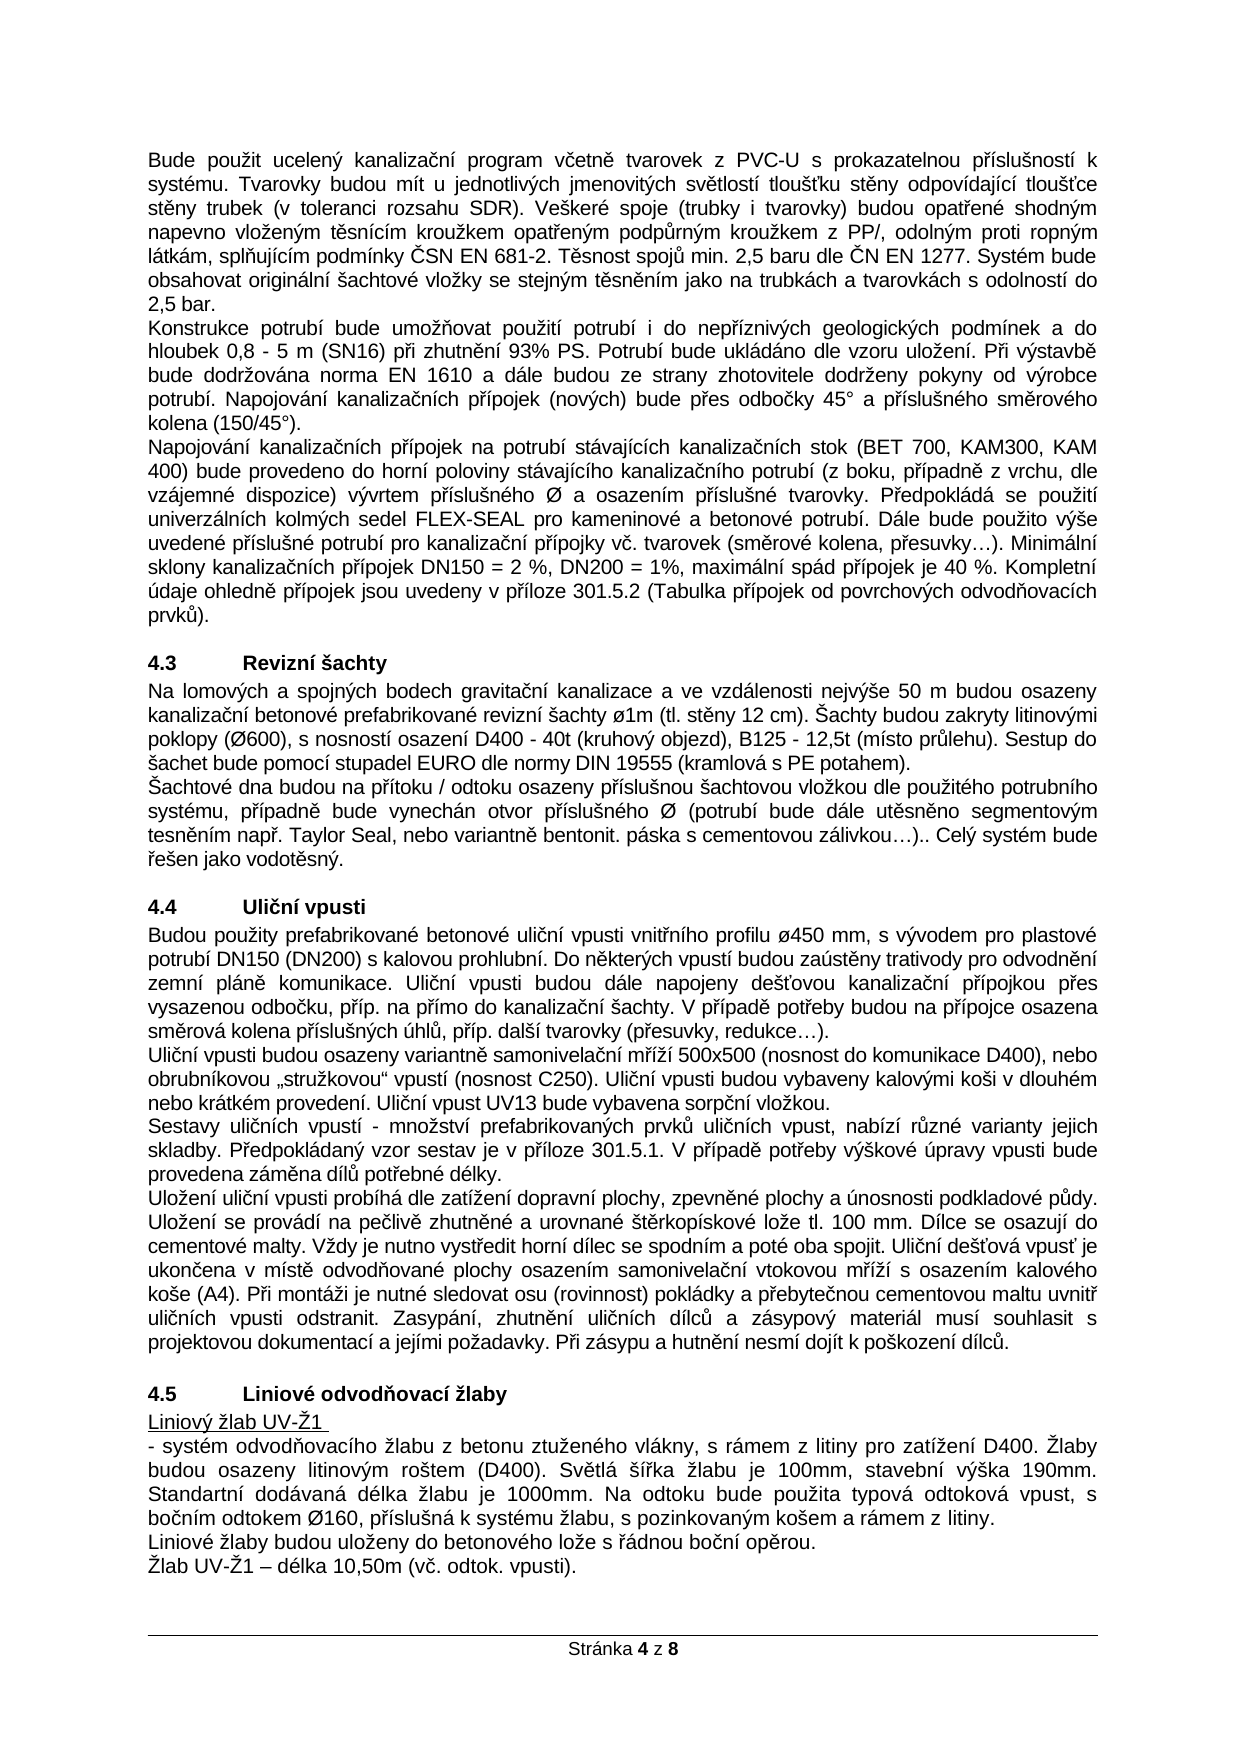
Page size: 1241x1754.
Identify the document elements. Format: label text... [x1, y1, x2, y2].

text Liniové žlaby budou uloženy do betonového lože s řádnou boční opěrou. [148, 1530, 1098, 1554]
text Uložení uliční vpusti probíhá dle zatížení dopravní plochy, zpevněné plochy a únosnosti podkladové půdy. Uložení se provádí na pečlivě zhutněné a urovnané štěrkopískové lože tl. 100 mm. Dílce se osazují do cementové malty. Vždy je nutno vystředit horní dílec se spodním a poté oba spojit. Uliční dešťová vpusť je ukončena v místě odvodňované plochy osazením samonivelační vtokovou mříží s osazením kalového koše (A4). Při montáži je nutné sledovat osu (rovinnost) pokládky a přebytečnou cementovou maltu uvnitř uličních vpusti odstranit. Zasypání, zhutnění uličních dílců a zásypový materiál musí souhlasit s projektovou dokumentací a jejími požadavky. Při zásypu a hutnění nesmí dojít k poškození dílců. [148, 1186, 1098, 1354]
list Uliční vpusti [148, 894, 1098, 918]
text Sestavy uličních vpustí - množství prefabrikovaných prvků uličních vpust, nabízí různé varianty jejich skladby. Předpokládaný vzor sestav je v příloze 301.5.1. V případě potřeby výškové úpravy vpusti bude provedena záměna dílů potřebné délky. [148, 1114, 1098, 1186]
title Konstrukce potrubí bude umožňovat použití potrubí i do nepříznivých geologických podmínek a do hloubek 0,8 - 5 m (SN16) při zhutnění 93% PS. Potrubí bude ukládáno dle vzoru uložení. Při výstavbě bude dodržována norma EN 1610 a dále budou ze strany zhotovitele dodrženy pokyny od výrobce potrubí. Napojování kanalizačních přípojek (nových) bude přes odbočky 45° a příslušného směrového kolena (150/45°). [148, 315, 1098, 435]
title Napojování kanalizačních přípojek na potrubí stávajících kanalizačních stok (BET 700, KAM300, KAM 400) bude provedeno do horní poloviny stávajícího kanalizačního potrubí (z boku, případně z vrchu, dle vzájemné dispozice) vývrtem příslušného Ø a osazením příslušné tvarovky. Předpokládá se použití univerzálních kolmých sedel FLEX-SEAL pro kameninové a betonové potrubí. Dále bude použito výše uvedené příslušné potrubí pro kanalizační přípojky vč. tvarovek (směrové kolena, přesuvky…). Minimální sklony kanalizačních přípojek DN150 = 2 %, DN200 = 1%, maximální spád přípojek je 40 %. Kompletní údaje ohledně přípojek jsou uvedeny v příloze 301.5.2 (Tabulka přípojek od povrchových odvodňovacích prvků). [148, 435, 1098, 627]
list Liniové odvodňovací žlaby [148, 1382, 1098, 1406]
text Žlab UV-Ž1 – délka 10,50m (vč. odtok. vpusti). [148, 1554, 1098, 1578]
list Revizní šachty [148, 651, 1098, 675]
title Bude použit ucelený kanalizační program včetně tvarovek z PVC-U s prokazatelnou příslušností k systému. Tvarovky budou mít u jednotlivých jmenovitých světlostí tloušťku stěny odpovídající tloušťce stěny trubek (v toleranci rozsahu SDR). Veškeré spoje (trubky i tvarovky) budou opatřené shodným napevno vloženým těsnícím kroužkem opatřeným podpůrným kroužkem z PP/, odolným proti ropným látkám, splňujícím podmínky ČSN EN 681-2. Těsnost spojů min. 2,5 baru dle ČN EN 1277. Systém bude obsahovat originální šachtové vložky se stejným těsněním jako na trubkách a tvarovkách s odolností do 2,5 bar. [148, 148, 1098, 315]
text Uliční vpusti budou osazeny variantně samonivelační mříží 500x500 (nosnost do komunikace D400), nebo obrubníkovou „stružkovou“ vpustí (nosnost C250). Uliční vpusti budou vybaveny kalovými koši v dlouhém nebo krátkém provedení. Uliční vpust UV13 bude vybavena sorpční vložkou. [148, 1042, 1098, 1114]
text Liniový žlab UV-Ž1 [148, 1410, 1098, 1434]
text - systém odvodňovacího žlabu z betonu ztuženého vlákny, s rámem z litiny pro zatížení D400. Žlaby budou osazeny litinovým roštem (D400). Světlá šířka žlabu je 100mm, stavební výška 190mm. Standartní dodávaná délka žlabu je 1000mm. Na odtoku bude použita typová odtoková vpust, s bočním odtokem Ø160, příslušná k systému žlabu, s pozinkovaným košem a rámem z litiny. [148, 1434, 1098, 1530]
title Na lomových a spojných bodech gravitační kanalizace a ve vzdálenosti nejvýše 50 m budou osazeny kanalizační betonové prefabrikované revizní šachty ø1m (tl. stěny 12 cm). Šachty budou zakryty litinovými poklopy (Ø600), s nosností osazení D400 - 40t (kruhový objezd), B125 - 12,5t (místo průlehu). Sestup do šachet bude pomocí stupadel EURO dle normy DIN 19555 (kramlová s PE potahem). [148, 679, 1098, 775]
text Budou použity prefabrikované betonové uliční vpusti vnitřního profilu ø450 mm, s vývodem pro plastové potrubí DN150 (DN200) s kalovou prohlubní. Do některých vpustí budou zaústěny trativody pro odvodnění zemní pláně komunikace. Uliční vpusti budou dále napojeny dešťovou kanalizační přípojkou přes vysazenou odbočku, příp. na přímo do kanalizační šachty. V případě potřeby budou na přípojce osazena směrová kolena příslušných úhlů, příp. další tvarovky (přesuvky, redukce…). [148, 923, 1098, 1042]
title Šachtové dna budou na přítoku / odtoku osazeny příslušnou šachtovou vložkou dle použitého potrubního systému, případně bude vynechán otvor příslušného Ø (potrubí bude dále utěsněno segmentovým tesněním např. Taylor Seal, nebo variantně bentonit. páska s cementovou zálivkou…).. Celý systém bude řešen jako vodotěsný. [148, 775, 1098, 871]
